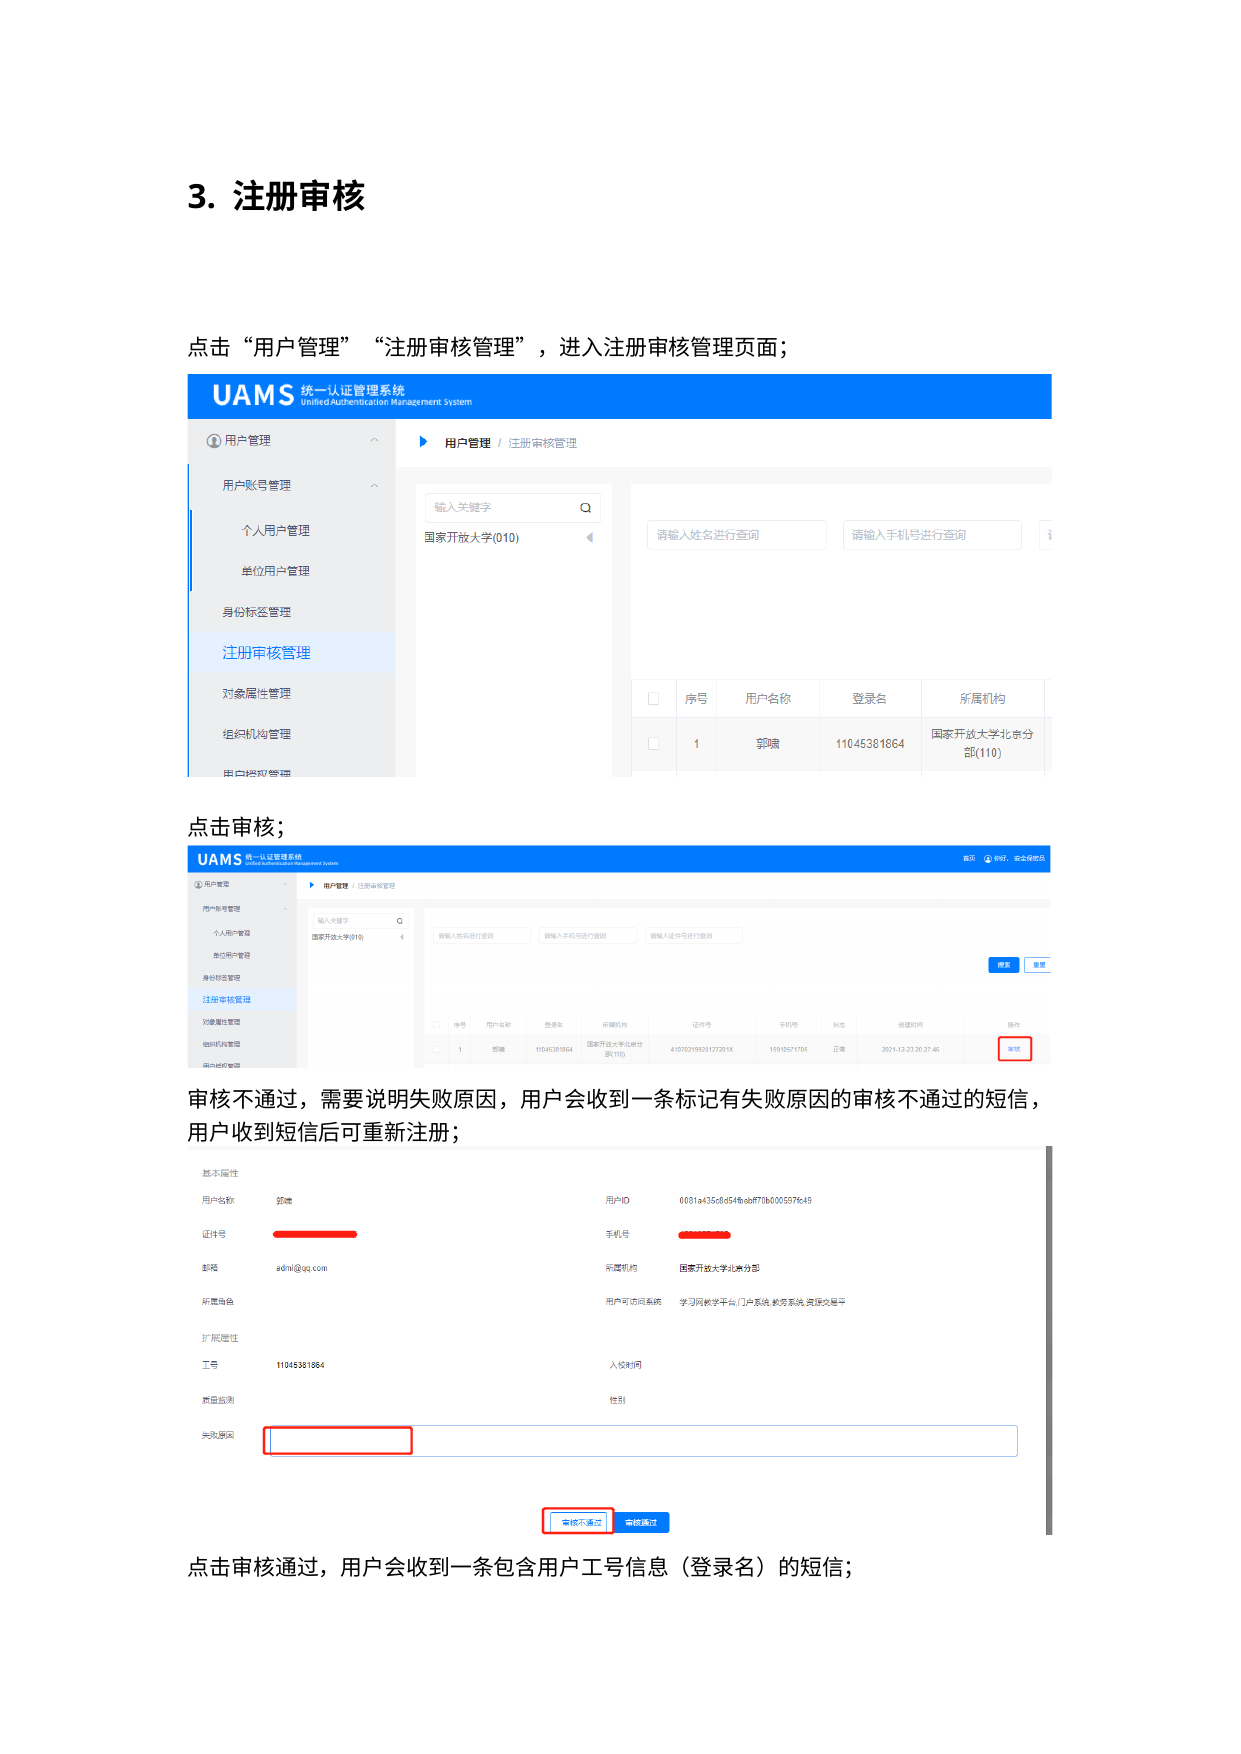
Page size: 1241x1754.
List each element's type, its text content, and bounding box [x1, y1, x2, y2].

text 点击审核； [187, 809, 1053, 842]
text 审核不通过，需要说明失败原因，用户会收到一条标记有失败原因的审核不通过的短信，用户收到短信后可重新注册； [187, 1082, 1053, 1146]
text 点击“用户管理”“注册审核管理”，进入注册审核管理页面； [187, 329, 1053, 362]
picture [187, 841, 1051, 1068]
picture [187, 1146, 1053, 1535]
picture [187, 374, 1052, 777]
subtitle 注册审核 [187, 162, 1053, 227]
text 点击审核通过，用户会收到一条包含用户工号信息（登录名）的短信； [187, 1549, 1053, 1582]
